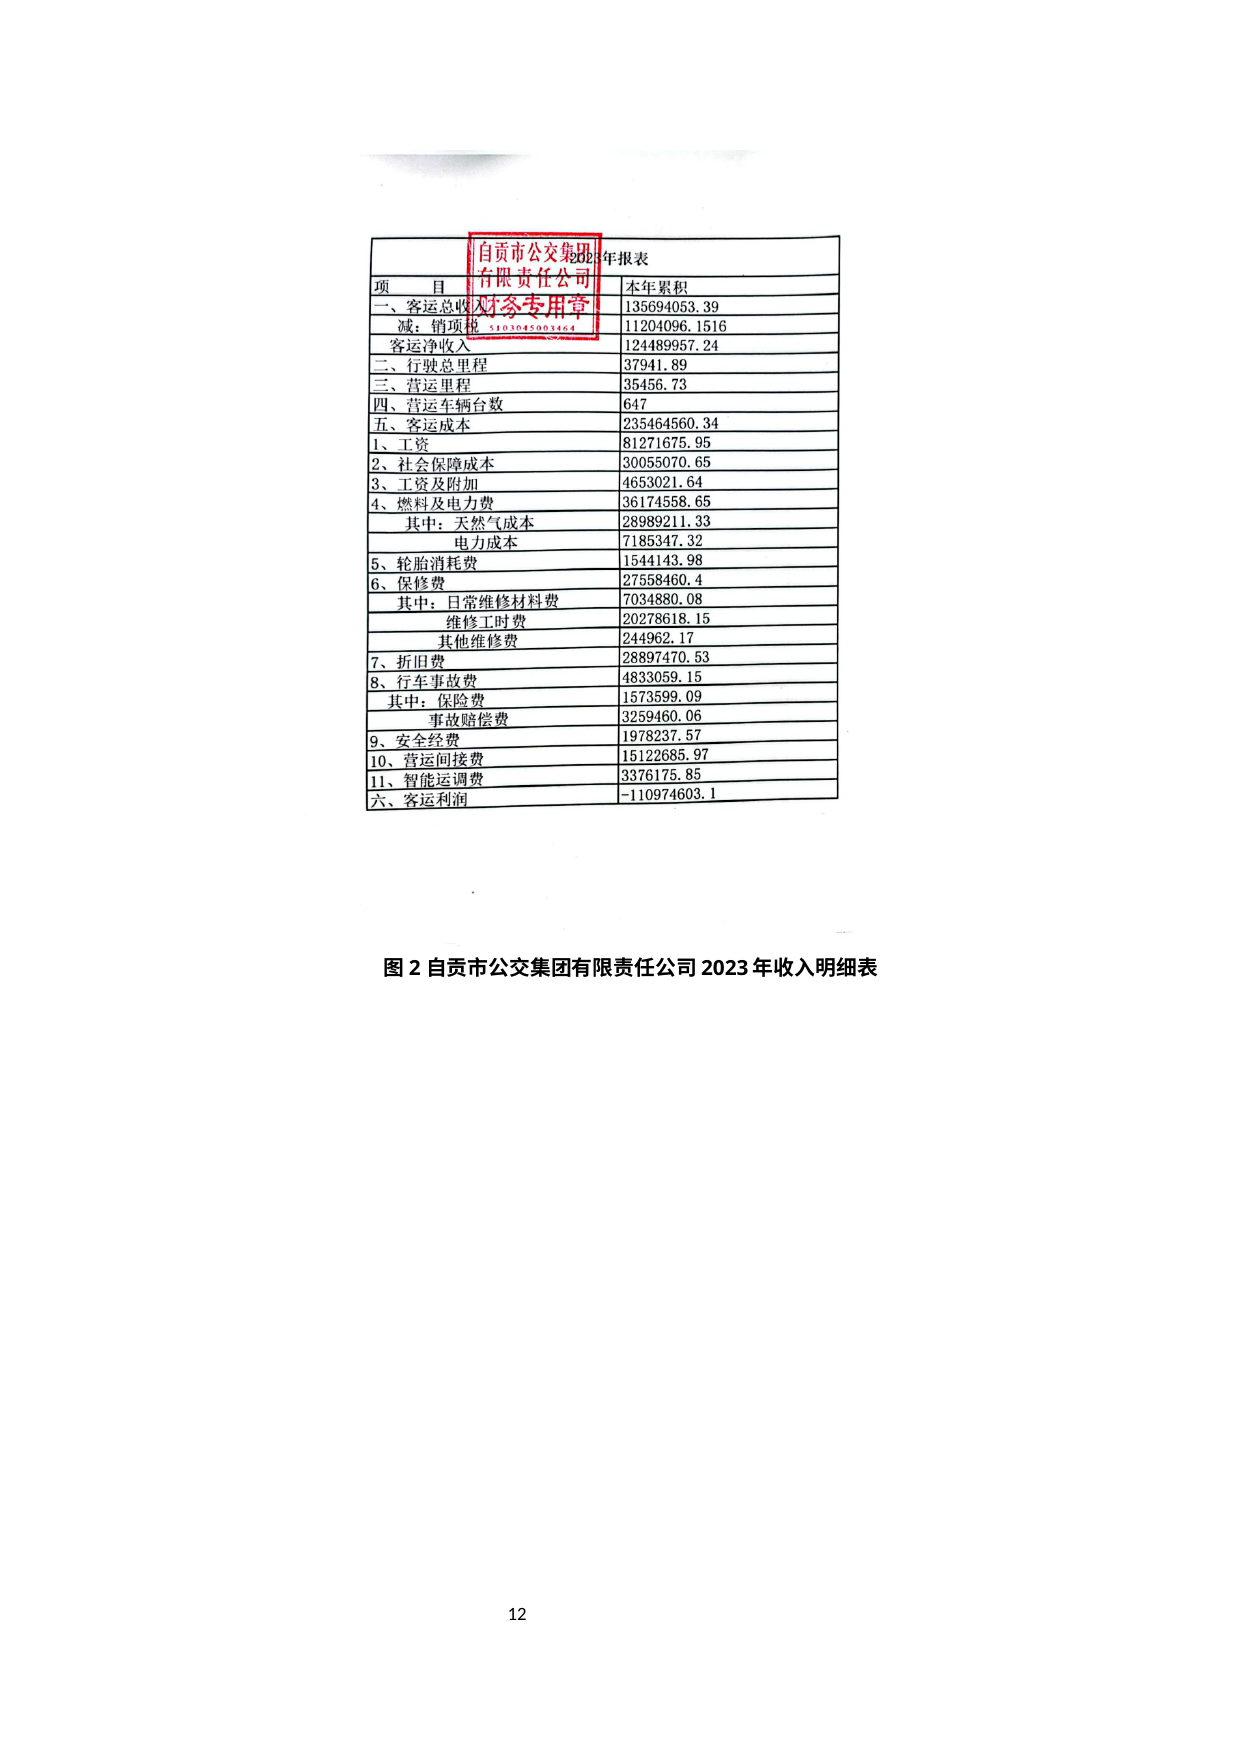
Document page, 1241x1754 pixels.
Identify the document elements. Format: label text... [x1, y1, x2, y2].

picture [303, 150, 938, 952]
text 图2 自贡市公交集团有限责任公司2023年收入明细表 [187, 951, 1053, 982]
